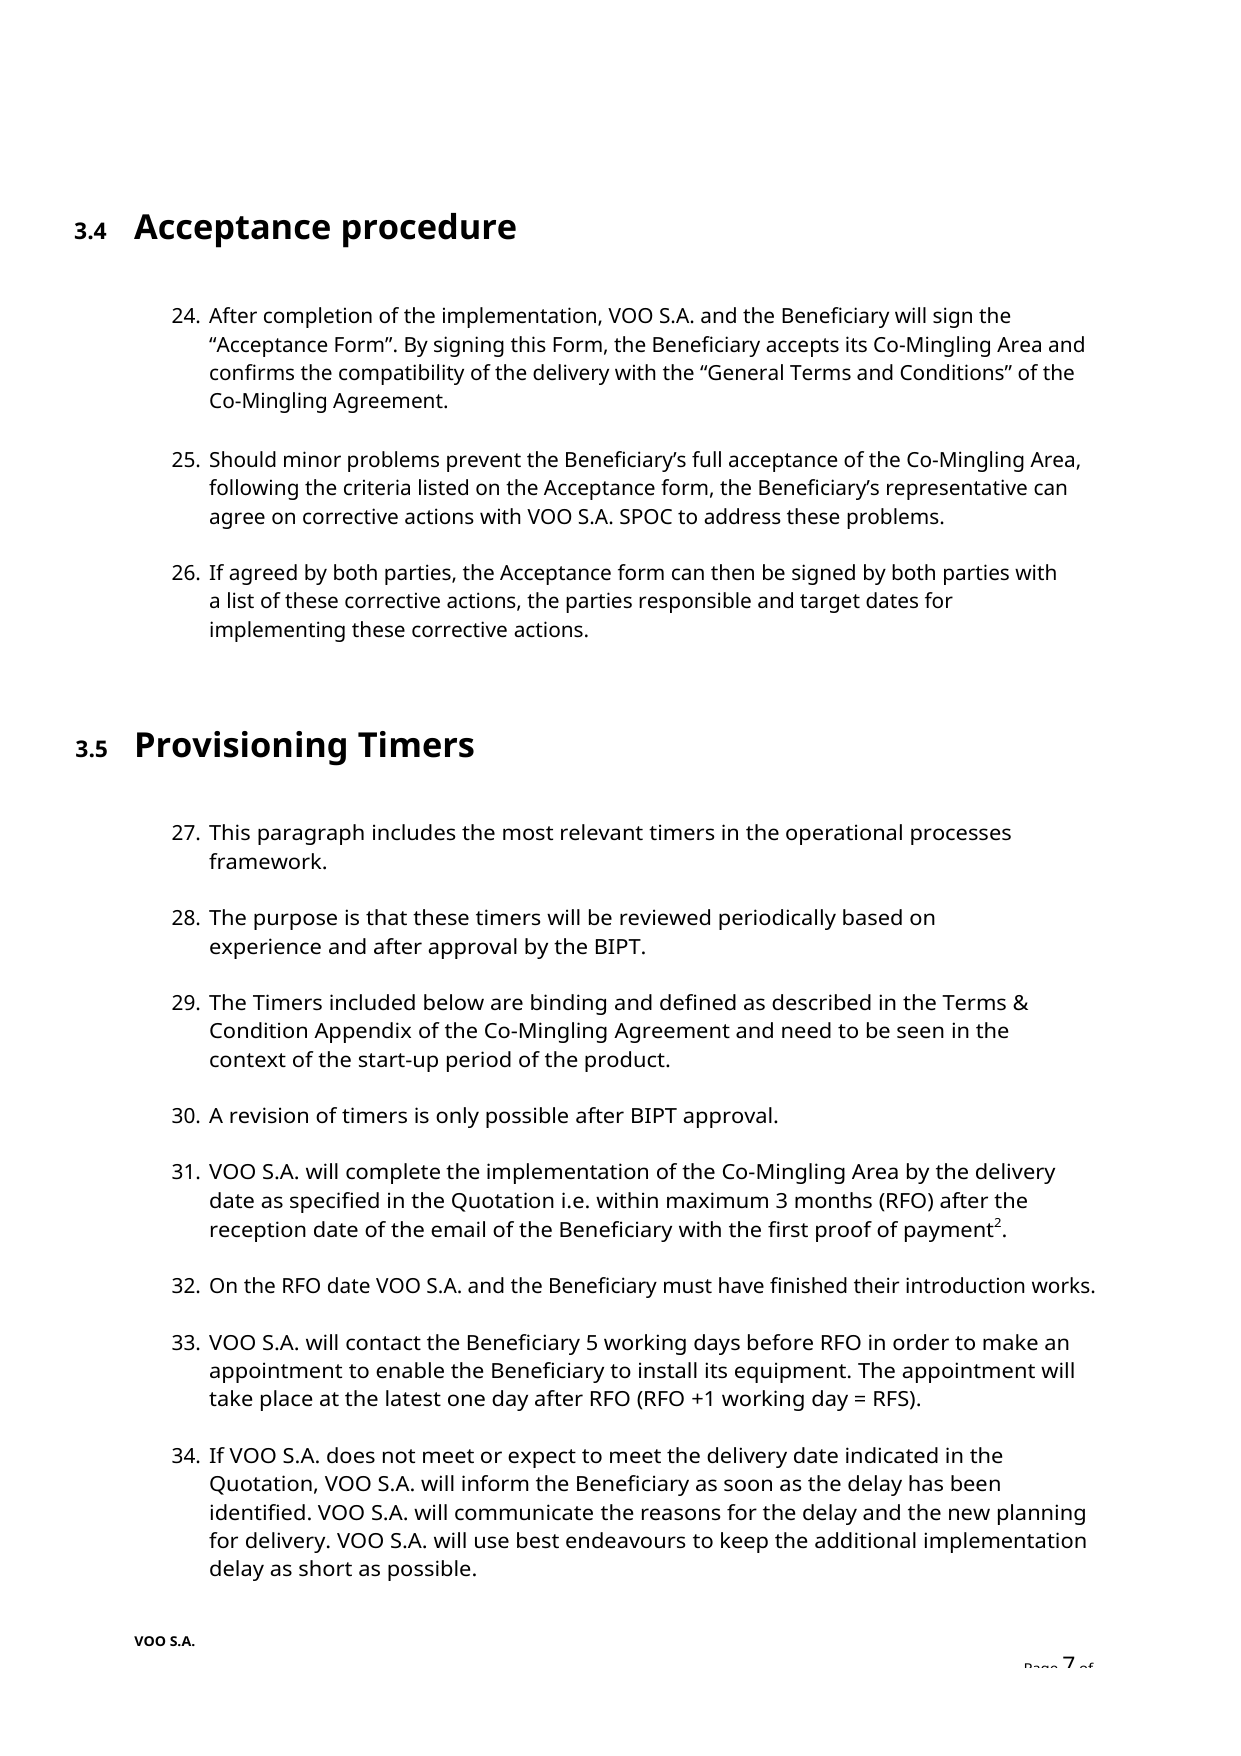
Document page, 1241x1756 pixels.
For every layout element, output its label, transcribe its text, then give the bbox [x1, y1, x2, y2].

list If VOO S.A. does not meet or expect to meet the delivery date indicated in the Quotation, VOO S.A. will inform the Beneficiary as soon as the delay has been identified. VOO S.A. will communicate the reasons for the delay and the new planning for delivery. VOO S.A. will use best endeavours to keep the additional implementation delay as short as possible. [171, 1441, 1100, 1583]
list Should minor problems prevent the Beneficiary’s full acceptance of the Co-Mingling Area, following the criteria listed on the Acceptance form, the Beneficiary’s representative can agree on corrective actions with VOO S.A. SPOC to address these problems. [171, 445, 1104, 530]
list This paragraph includes the most relevant timers in the operational processes framework. [171, 818, 1117, 875]
list After completion of the implementation, VOO S.A. and the Beneficiary will sign the “Acceptance Form”. By signing this Form, the Beneficiary accepts its Co-Mingling Area and confirms the compatibility of the delivery with the “General Terms and Conditions” of the Co-Mingling Agreement. [171, 301, 1091, 415]
list On the RFO date VOO S.A. and the Beneficiary must have finished their introduction works. [171, 1271, 1117, 1300]
list If agreed by both parties, the Acceptance form can then be signed by both parties with a list of these corrective actions, the parties responsible and target dates for implementing these corrective actions. [171, 558, 1071, 643]
subtitle Acceptance procedure [74, 203, 1117, 250]
list VOO S.A. will complete the implementation of the Co-Mingling Area by the delivery date as specified in the Quotation i.e. within maximum 3 months (RFO) after the reception date of the email of the Beneficiary with the first proof of payment2. [171, 1157, 1100, 1244]
subtitle Provisioning Timers [75, 720, 1117, 767]
list VOO S.A. will contact the Beneficiary 5 working days before RFO in order to make an appointment to enable the Beneficiary to install its equipment. The appointment will take place at the latest one day after RFO (RFO +1 working day = RFS). [171, 1328, 1105, 1413]
list The Timers included below are binding and defined as described in the Terms & Condition Appendix of the Co-Mingling Agreement and need to be seen in the context of the start-up period of the product. [171, 988, 1046, 1073]
list A revision of timers is only possible after BIPT approval. [171, 1101, 1117, 1129]
list The purpose is that these timers will be reviewed periodically based on experience and after approval by the BIPT. [171, 903, 1053, 960]
